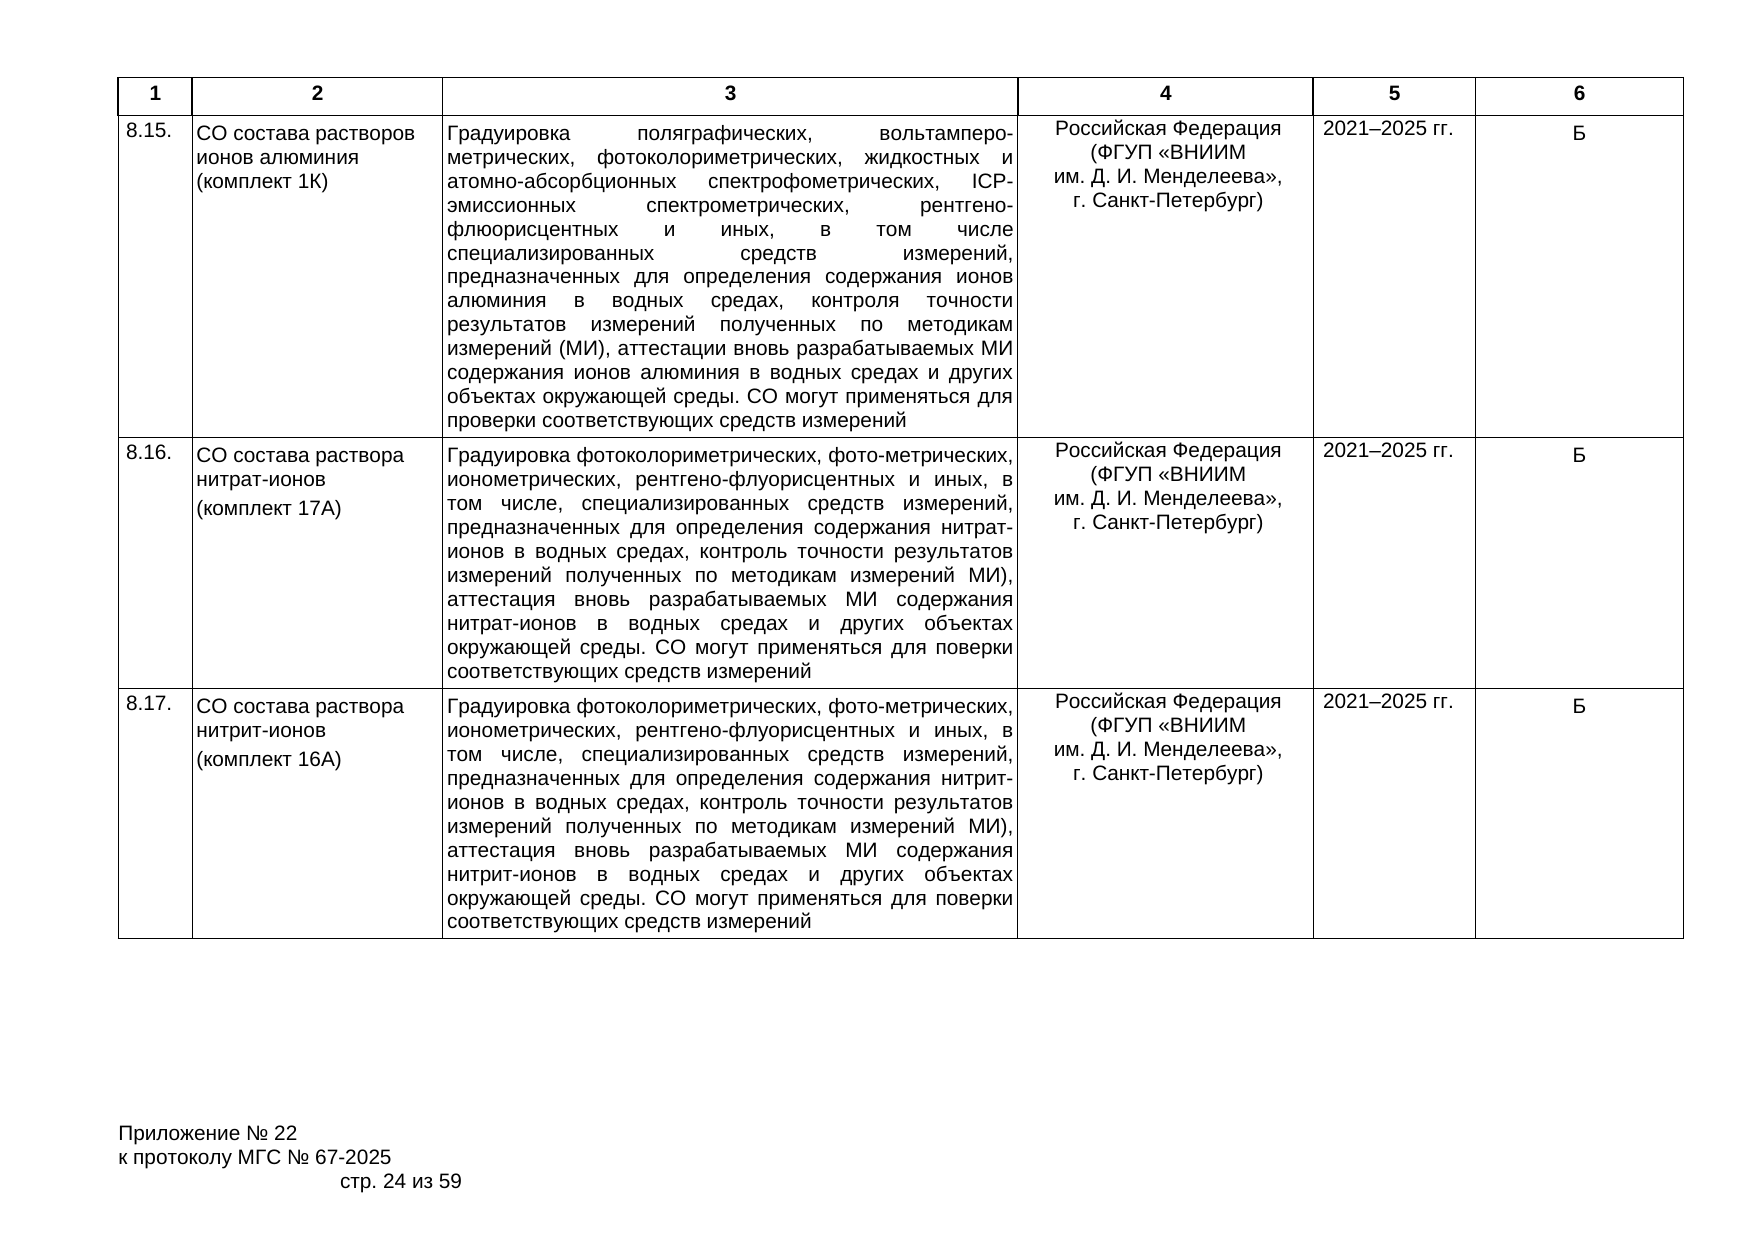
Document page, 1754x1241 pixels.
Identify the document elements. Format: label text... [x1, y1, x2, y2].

table_cell [119, 116, 192, 437]
table_cell СО состава растворов ионов алюминия (комплект 1К) [193, 116, 442, 437]
table_cell [119, 689, 192, 938]
table_cell Градуировка поляграфических, вольтамперо-метрических, фотоколориметрических, жидкостных и атомно-абсорбционных спектрофометрических, ICP-эмиссионных спектрометрических, рентгено-флюорисцентных и иных, в том числе специализированных средств измерений, предназначенных для определения содержания ионов алюминия в водных средах, контроля точности результатов измерений полученных по методикам измерений (МИ), аттестации вновь разрабатываемых МИ содержания ионов алюминия в водных средах и других объектах окружающей среды. СО могут применяться для проверки соответствующих средств измерений [443, 116, 1017, 437]
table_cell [1018, 116, 1313, 437]
table_cell СО состава раствора нитрат-ионов (комплект 17А) [193, 438, 442, 688]
table_header 1 [119, 78, 191, 114]
table_cell Б [1476, 689, 1683, 938]
table_cell Градуировка фотоколориметрических, фото-метрических, ионометрических, рентгено-флуорисцентных и иных, в том числе, специализированных средств измерений, предназначенных для определения содержания нитрит-ионов в водных средах, контроль точности результатов измерений полученных по методикам измерений МИ), аттестация вновь разрабатываемых МИ содержания нитрит-ионов в водных средах и других объектах окружающей среды. СО могут применяться для поверки соответствующих средств измерений [443, 689, 1017, 938]
table_cell 2021–2025 гг. [1314, 438, 1475, 688]
table_header 6 [1476, 78, 1683, 114]
table_cell Градуировка фотоколориметрических, фото-метрических, ионометрических, рентгено-флуорисцентных и иных, в том числе, специализированных средств измерений, предназначенных для определения содержания нитрат-ионов в водных средах, контроль точности результатов измерений полученных по методикам измерений МИ), аттестация вновь разрабатываемых МИ содержания нитрат-ионов в водных средах и других объектах окружающей среды. СО могут применяться для поверки соответствующих средств измерений [443, 438, 1017, 688]
table_header 5 [1314, 78, 1475, 114]
table_cell 2021–2025 гг. [1314, 689, 1475, 938]
table_cell Российская Федерация (ФГУП «ВНИИМ им. Д. И. Менделеева», г. Санкт-Петербург) [1018, 438, 1313, 688]
table_header 2 [193, 78, 442, 114]
table_cell Б [1476, 116, 1683, 437]
table_cell СО состава раствора нитрит-ионов (комплект 16А) [193, 689, 442, 938]
table_header 4 [1019, 78, 1312, 114]
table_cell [1018, 689, 1313, 938]
table_cell Б [1476, 438, 1683, 688]
table_cell 2021–2025 гг. [1314, 116, 1475, 437]
table_cell [119, 438, 192, 688]
table_header 3 [443, 78, 1017, 114]
